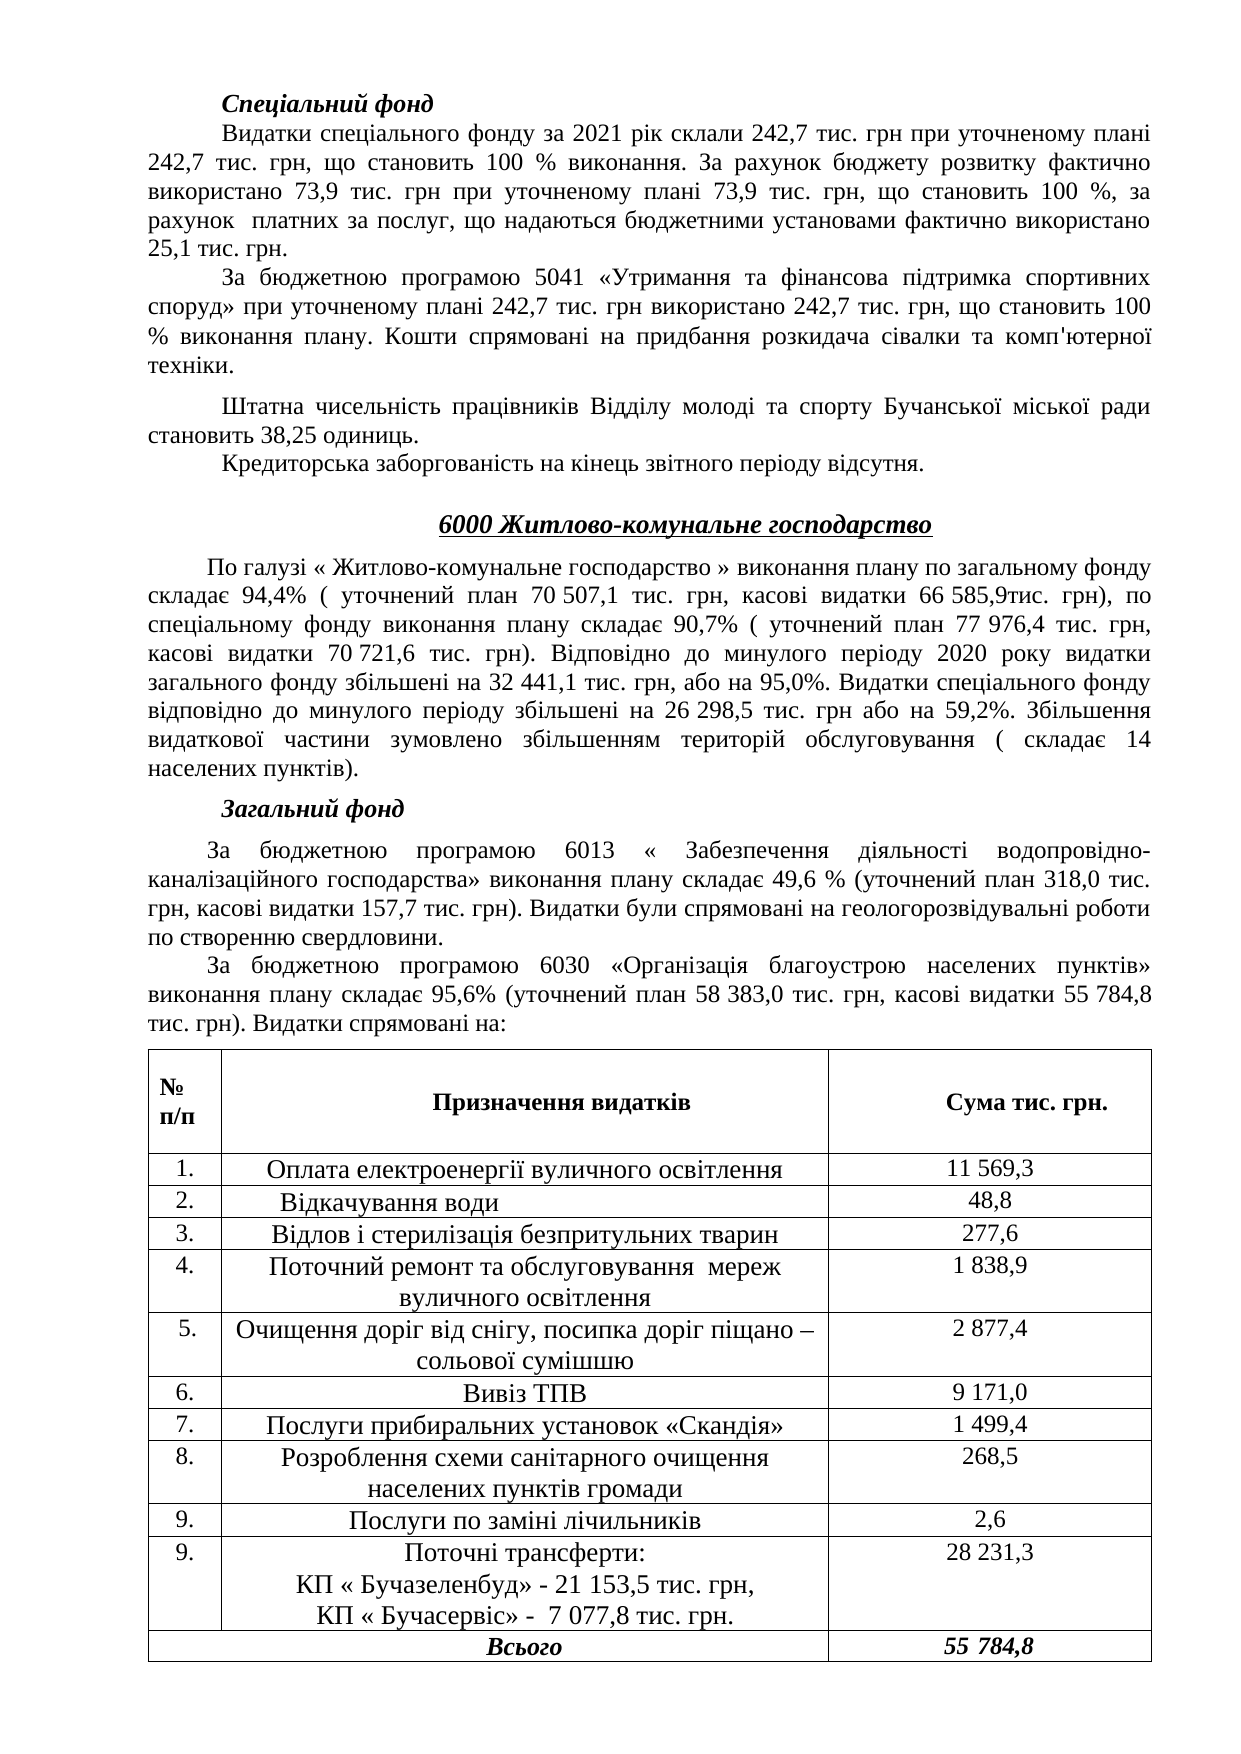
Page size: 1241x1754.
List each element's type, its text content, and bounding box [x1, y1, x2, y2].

table_cell Поточний ремонт та обслуговування мереж вуличного освітлення [222, 1250, 828, 1312]
text Загальний фонд [148, 793, 1152, 823]
table_cell 55 784,8 [829, 1631, 1151, 1661]
table_cell 8. [149, 1441, 221, 1503]
table_cell Поточні трансферти: КП « Бучазеленбуд» - 21 153,5 тис. грн, КП « Бучасервіс» - 7 077,8 тис. грн. [222, 1537, 828, 1630]
table_cell 48,8 [829, 1186, 1151, 1217]
table_cell Оплата електроенергії вуличного освітлення [222, 1154, 828, 1184]
table_cell 9 171,0 [829, 1377, 1151, 1408]
table_cell 9. [149, 1504, 221, 1536]
table_cell Очищення доріг від снігу, посипка доріг піщано – сольової сумішшю [222, 1313, 828, 1376]
table_cell 1 838,9 [829, 1250, 1151, 1312]
text За бюджетною програмою 5041 «Утримання та фінансова підтримка спортивних споруд» при уточненому плані 242,7 тис. грн використано 242,7 тис. грн, що становить 100 % виконання плану. Кошти спрямовані на придбання розкидача сівалки та комп'ютерної техніки. [148, 262, 1152, 379]
table_cell Розроблення схеми санітарного очищення населених пунктів громади [222, 1441, 828, 1503]
table_cell 1 499,4 [829, 1409, 1151, 1440]
table_cell 28 231,3 [829, 1537, 1151, 1630]
text Штатна чисельність працівників Відділу молоді та спорту Бучанської міської ради становить 38,25 одиниць. [148, 391, 1152, 448]
text По галузі « Житлово-комунальне господарство » виконання плану по загальному фонду складає 94,4% ( уточнений план 70 507,1 тис. грн, касові видатки 66 585,9тис. грн), по спеціальному фонду виконання плану складає 90,7% ( уточнений план 77 976,4 тис. грн, касові видатки 70 721,6 тис. грн). Відповідно до минулого періоду 2020 року видатки загального фонду збільшені на 32 441,1 тис. грн, або на 95,0%. Видатки спеціального фонду відповідно до минулого періоду збільшені на 26 298,5 тис. грн або на 59,2%. Збільшення видаткової частини зумовлено збільшенням територій обслуговування ( складає 14 населених пунктів). [148, 552, 1152, 782]
table_cell Всього [149, 1631, 828, 1661]
table_cell 11 569,3 [829, 1154, 1151, 1184]
text Спеціальний фонд [148, 88, 1152, 118]
table_cell 9. [149, 1537, 221, 1630]
table_header Призначення видатків [222, 1050, 828, 1152]
table_cell Вивіз ТПВ [222, 1377, 828, 1408]
table_cell 6. [149, 1377, 221, 1408]
table_cell Послуги прибиральних установок «Скандія» [222, 1409, 828, 1440]
table_cell 2 877,4 [829, 1313, 1151, 1376]
text За бюджетною програмою 6030 «Організація благоустрою населених пунктів» виконання плану складає 95,6% (уточнений план 58 383,0 тис. грн, касові видатки 55 784,8 тис. грн). Видатки спрямовані на: [148, 951, 1152, 1037]
table_cell 5. [149, 1313, 221, 1376]
text Видатки спеціального фонду за 2021 рік склали 242,7 тис. грн при уточненому плані 242,7 тис. грн, що становить 100 % виконання. За рахунок бюджету розвитку фактично використано 73,9 тис. грн при уточненому плані 73,9 тис. грн, що становить 100 %, за рахунок платних за послуг, що надаються бюджетними установами фактично використано 25,1 тис. грн. [148, 118, 1152, 262]
table_header Сума тис. грн. [829, 1050, 1151, 1152]
table_cell Відлов і стерилізація безпритульних тварин [222, 1218, 828, 1249]
text Кредиторська заборгованість на кінець звітного періоду відсутня. [148, 448, 1152, 477]
table_cell Відкачування води [222, 1186, 828, 1217]
table_cell 2,6 [829, 1504, 1151, 1536]
table_cell Послуги по заміні лічильників [222, 1504, 828, 1536]
table_cell 1. [149, 1154, 221, 1184]
table_cell 7. [149, 1409, 221, 1440]
table_cell 3. [149, 1218, 221, 1249]
table_cell 4. [149, 1250, 221, 1312]
table_cell 2. [149, 1186, 221, 1217]
text 6000 Житлово-комунальне господарство [148, 508, 1152, 539]
table_header № п/п [149, 1050, 221, 1152]
table_cell 268,5 [829, 1441, 1151, 1503]
text За бюджетною програмою 6013 « Забезпечення діяльності водопровідно-каналізаційного господарства» виконання плану складає 49,6 % (уточнений план 318,0 тис. грн, касові видатки 157,7 тис. грн). Видатки були спрямовані на геологорозвідувальні роботи по створенню свердловини. [148, 836, 1152, 951]
table_cell 277,6 [829, 1218, 1151, 1249]
